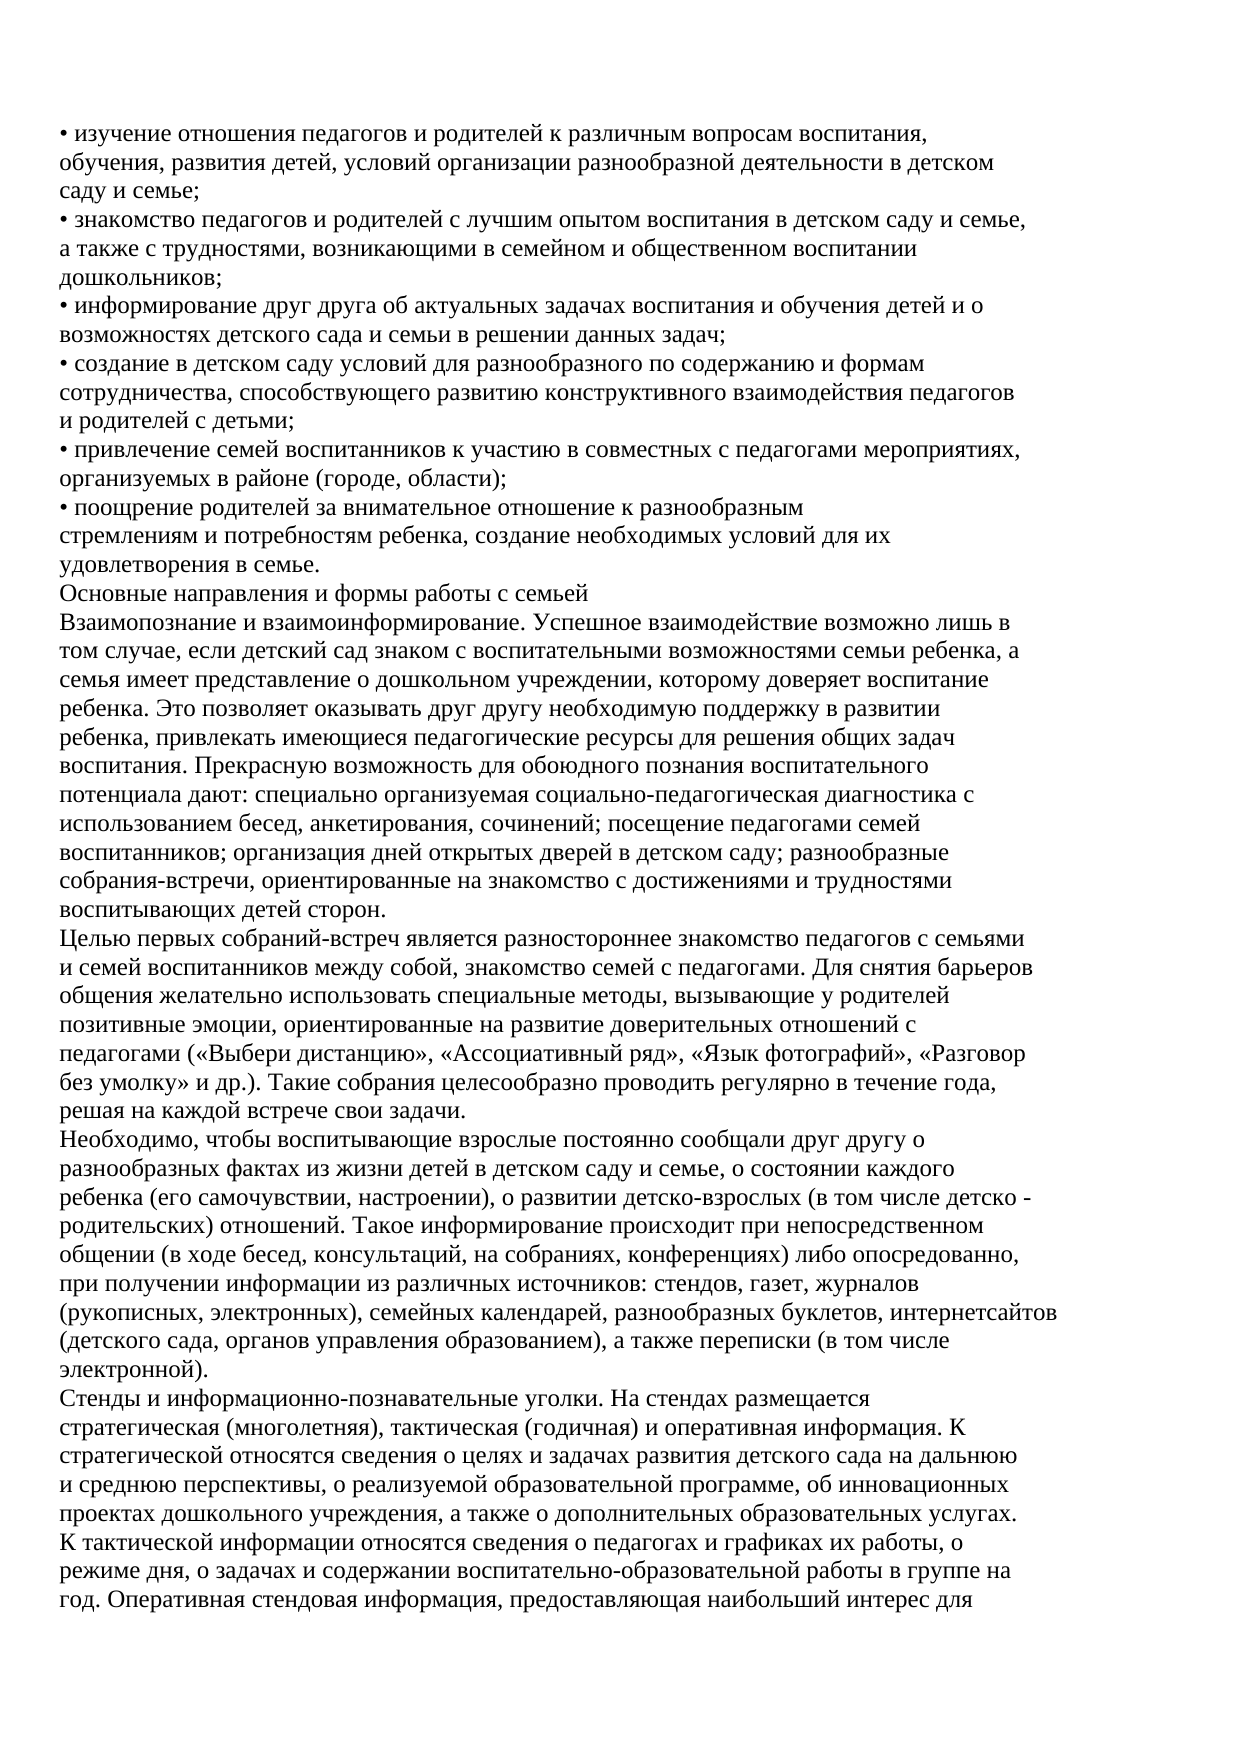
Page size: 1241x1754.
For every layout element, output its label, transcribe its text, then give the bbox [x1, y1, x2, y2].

text решая на каждой встрече свои задачи. [59, 1096, 1152, 1124]
text воспитывающих детей сторон. [59, 894, 1152, 923]
text • создание в детском саду условий для разнообразного по содержанию и формам [59, 348, 1152, 377]
text • изучение отношения педагогов и родителей к различным вопросам воспитания, [59, 118, 1152, 147]
text без умолку» и др.). Такие собрания целесообразно проводить регулярно в течение года, [59, 1067, 1152, 1096]
text дошкольников; [59, 262, 1152, 291]
text сотрудничества, способствующего развитию конструктивного взаимодействия педагогов [59, 377, 1152, 406]
text при получении информации из различных источников: стендов, газет, журналов [59, 1268, 1152, 1297]
text позитивные эмоции, ориентированные на развитие доверительных отношений с [59, 1009, 1152, 1038]
text год. Оперативная стендовая информация, предоставляющая наибольший интерес для [59, 1584, 1152, 1613]
text Необходимо, чтобы воспитывающие взрослые постоянно сообщали друг другу о [59, 1124, 1152, 1153]
text стратегическая (многолетняя), тактическая (годичная) и оперативная информация. К [59, 1412, 1152, 1441]
text режиме дня, о задачах и содержании воспитательно-образовательной работы в группе на [59, 1556, 1152, 1584]
text разнообразных фактах из жизни детей в детском саду и семье, о состоянии каждого [59, 1153, 1152, 1182]
text (рукописных, электронных), семейных календарей, разнообразных буклетов, интернетсайтов (детского сада, органов управления образованием), а также переписки (в том числе [59, 1297, 1152, 1354]
text и родителей с детьми; [59, 406, 1152, 434]
text электронной). [59, 1354, 1152, 1383]
text и среднюю перспективы, о реализуемой образовательной программе, об инновационных [59, 1469, 1152, 1498]
text семья имеет представление о дошкольном учреждении, которому доверяет воспитание [59, 664, 1152, 693]
text педагогами («Выбери дистанцию», «Ассоциативный ряд», «Язык фотографий», «Разговор [59, 1038, 1152, 1067]
text потенциала дают: специально организуемая социально-педагогическая диагностика с [59, 779, 1152, 808]
text собрания-встречи, ориентированные на знакомство с достижениями и трудностями [59, 866, 1152, 894]
text стратегической относятся сведения о целях и задачах развития детского сада на дальнюю [59, 1441, 1152, 1469]
text Стенды и информационно-познавательные уголки. На стендах размещается [59, 1383, 1152, 1412]
text проектах дошкольного учреждения, а также о дополнительных образовательных услугах. [59, 1498, 1152, 1527]
text обучения, развития детей, условий организации разнообразной деятельности в детском [59, 147, 1152, 176]
text ребенка, привлекать имеющиеся педагогические ресурсы для решения общих задач [59, 722, 1152, 751]
text том случае, если детский сад знаком с воспитательными возможностями семьи ребенка, а [59, 636, 1152, 664]
text ребенка. Это позволяет оказывать друг другу необходимую поддержку в развитии [59, 693, 1152, 722]
text К тактической информации относятся сведения о педагогах и графиках их работы, о [59, 1527, 1152, 1556]
text общения желательно использовать специальные методы, вызывающие у родителей [59, 981, 1152, 1009]
text возможностях детского сада и семьи в решении данных задач; [59, 319, 1152, 348]
text Целью первых собраний-встреч является разностороннее знакомство педагогов с семьями [59, 923, 1152, 952]
text Основные направления и формы работы с семьей [59, 578, 1152, 607]
text • знакомство педагогов и родителей с лучшим опытом воспитания в детском саду и семье, [59, 204, 1152, 233]
text воспитанников; организация дней открытых дверей в детском саду; разнообразные [59, 837, 1152, 866]
text стремлениям и потребностям ребенка, создание необходимых условий для их [59, 521, 1152, 549]
text и семей воспитанников между собой, знакомство семей с педагогами. Для снятия барьеров [59, 952, 1152, 981]
text саду и семье; [59, 176, 1152, 204]
text удовлетворения в семье. [59, 549, 1152, 578]
text общении (в ходе бесед, консультаций, на собраниях, конференциях) либо опосредованно, [59, 1239, 1152, 1268]
text ребенка (его самочувствии, настроении), о развитии детско-взрослых (в том числе детско - родительских) отношений. Такое информирование происходит при непосредственном [59, 1182, 1152, 1239]
text Взаимопознание и взаимоинформирование. Успешное взаимодействие возможно лишь в [59, 607, 1152, 636]
text воспитания. Прекрасную возможность для обоюдного познания воспитательного [59, 751, 1152, 779]
text • информирование друг друга об актуальных задачах воспитания и обучения детей и о [59, 291, 1152, 319]
text • поощрение родителей за внимательное отношение к разнообразным [59, 492, 1152, 521]
text организуемых в районе (городе, области); [59, 463, 1152, 492]
text а также с трудностями, возникающими в семейном и общественном воспитании [59, 233, 1152, 262]
text • привлечение семей воспитанников к участию в совместных с педагогами мероприятиях, [59, 434, 1152, 463]
text использованием бесед, анкетирования, сочинений; посещение педагогами семей [59, 808, 1152, 837]
